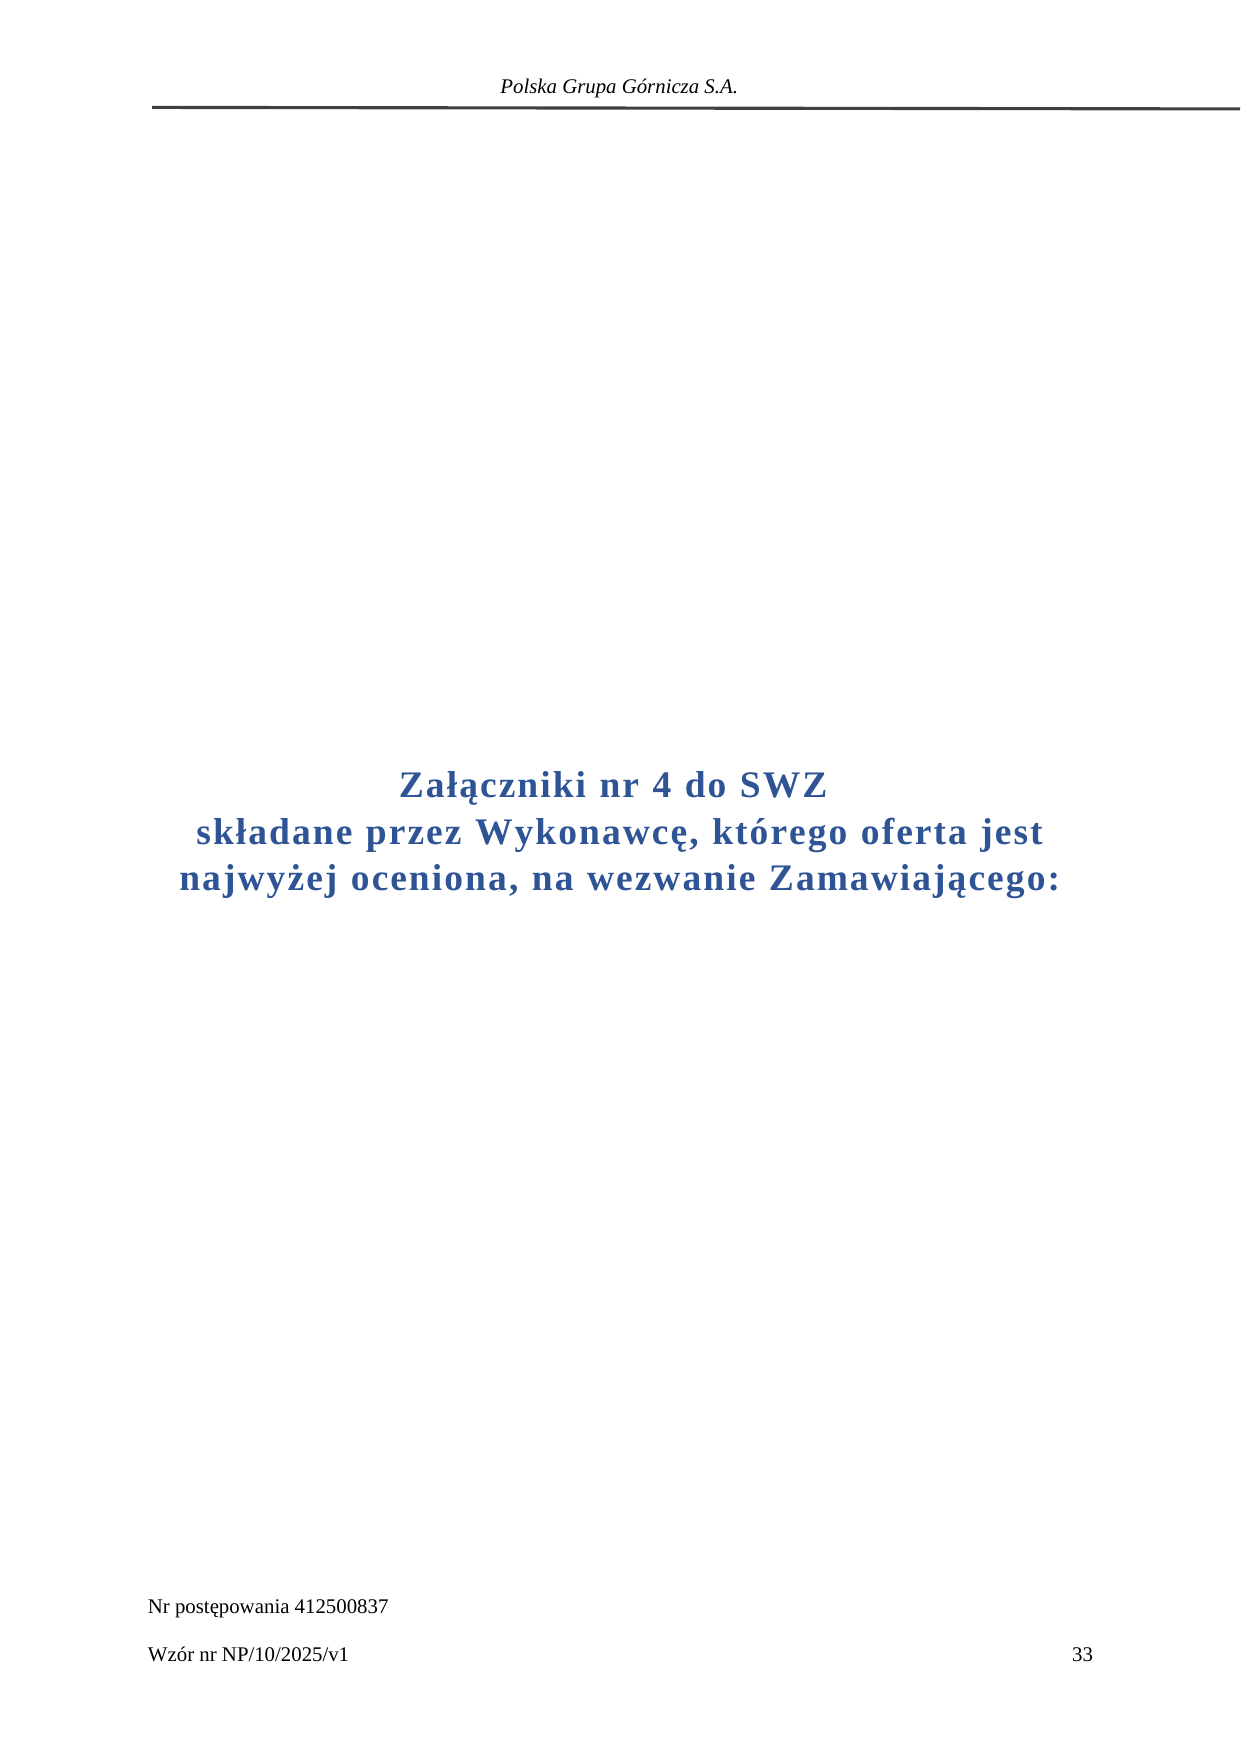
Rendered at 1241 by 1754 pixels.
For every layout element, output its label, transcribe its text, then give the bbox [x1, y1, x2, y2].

text Załączniki nr 4 do SWZ składane przez Wykonawcę, którego oferta jest najwyżej oceniona, na wezwanie Zamawiającego: [148, 763, 1093, 899]
